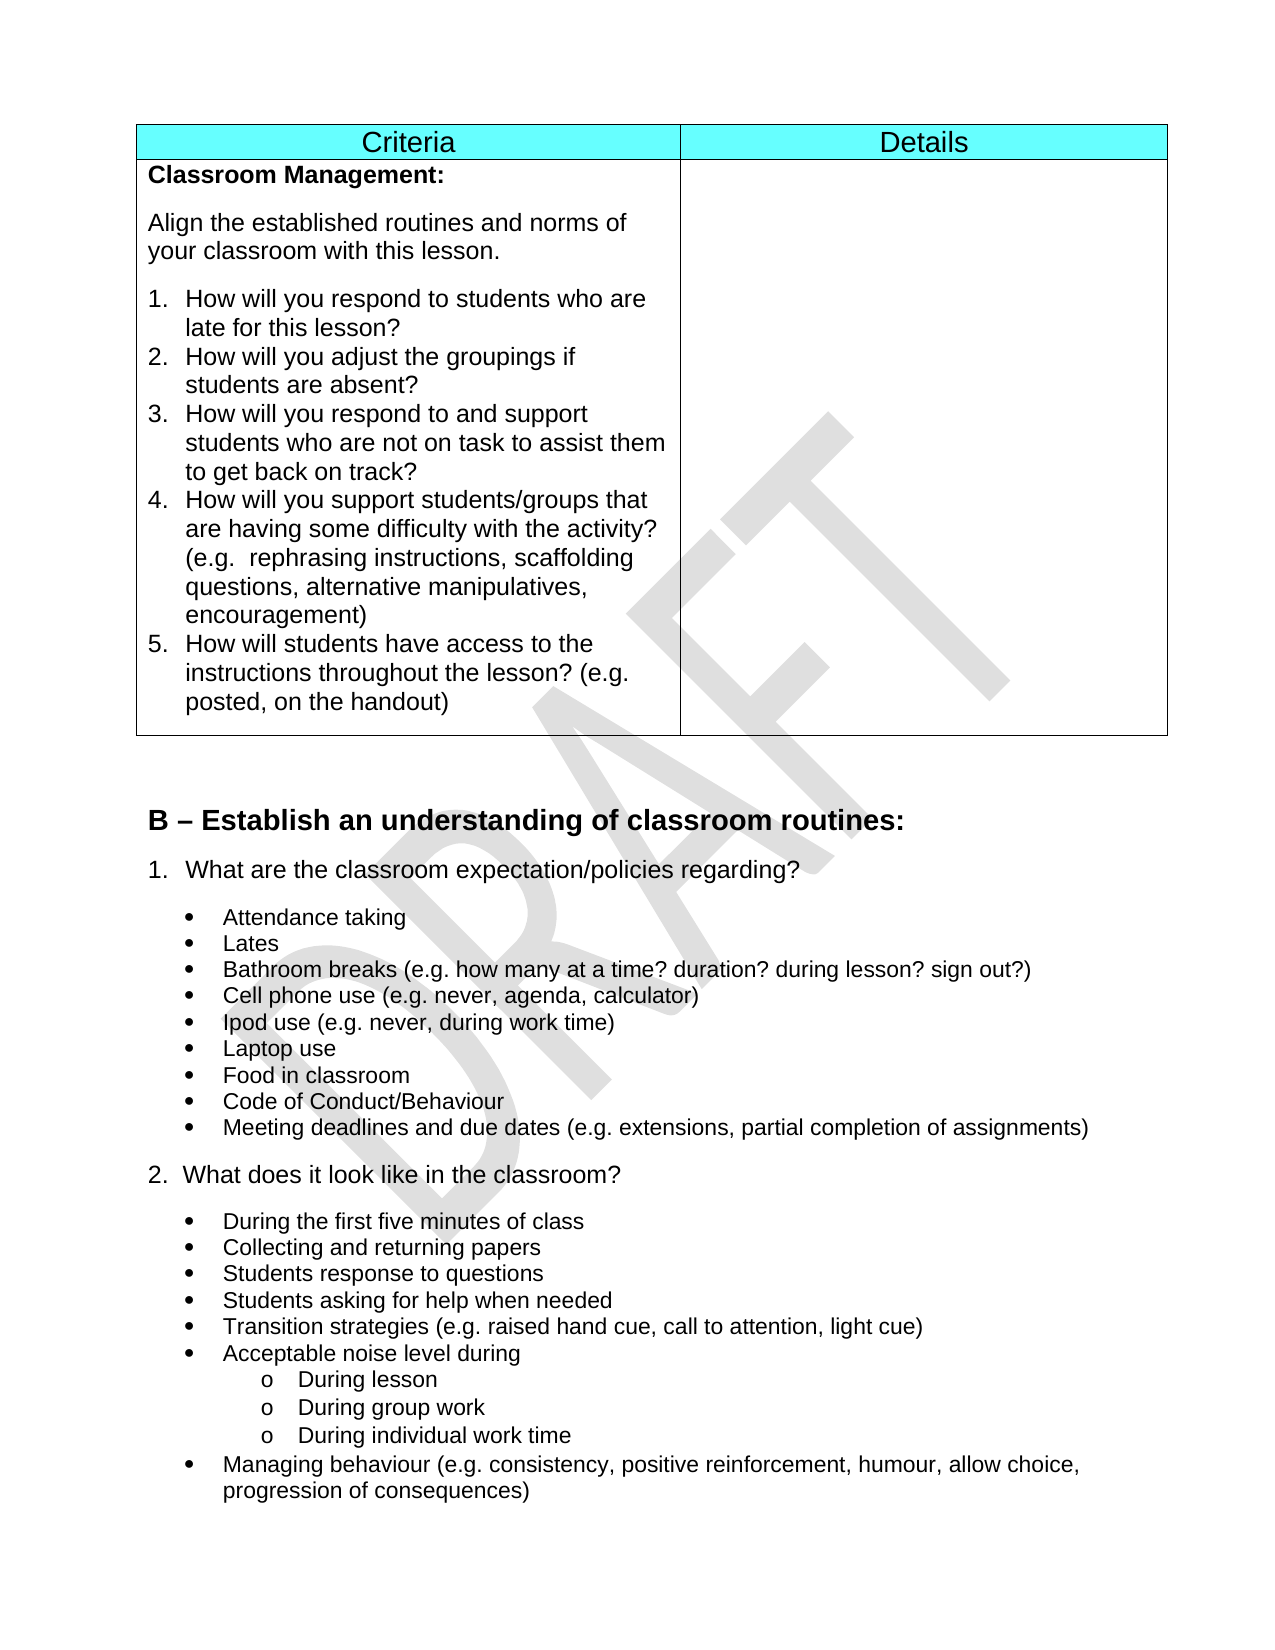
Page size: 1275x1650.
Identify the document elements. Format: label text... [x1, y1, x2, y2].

list During the first five minutes of class [185, 1208, 1127, 1234]
list What are the classroom expectation/policies regarding? [148, 856, 1127, 884]
list Transition strategies (e.g. raised hand cue, call to attention, light cue) [185, 1313, 1127, 1339]
list Food in classroom [185, 1062, 1127, 1088]
text B – Establish an understanding of classroom routines: [148, 803, 1127, 836]
table_cell Details [681, 125, 1167, 159]
list Students asking for help when needed [185, 1287, 1127, 1313]
text 2. What does it look like in the classroom? [148, 1160, 1127, 1188]
table_cell Criteria [137, 125, 680, 159]
list Cell phone use (e.g. never, agenda, calculator) [185, 982, 1127, 1009]
list During individual work time [260, 1422, 1127, 1451]
table_cell Classroom Management: Align the established routines and norms of your classroom with this lesson. How will you respond to students who are late for this lesson? How will you adjust the groupings if students are absent? How will you respond to and support students who are not on task to assist them to get back on track? How will you support students/groups that are having some difficulty with the activity? (e.g. rephrasing instructions, scaffolding questions, alternative manipulatives, encouragement) How will students have access to the instructions throughout the lesson? (e.g. posted, on the handout) [137, 160, 680, 735]
list Students response to questions [185, 1260, 1127, 1287]
list Acceptable noise level during [185, 1339, 1127, 1366]
list Bathroom breaks (e.g. how many at a time? duration? during lesson? sign out?) [185, 956, 1127, 982]
table_cell [681, 160, 1167, 735]
list Attendance taking [185, 903, 1127, 930]
list During group work [260, 1394, 1127, 1422]
list Managing behaviour (e.g. consistency, positive reinforcement, humour, allow choice, progression of consequences) [185, 1451, 1127, 1503]
list Meeting deadlines and due dates (e.g. extensions, partial completion of assignments) [185, 1114, 1127, 1141]
list Collecting and returning papers [185, 1234, 1127, 1260]
list Ipod use (e.g. never, during work time) [185, 1009, 1127, 1035]
list During lesson [260, 1366, 1127, 1394]
list Laptop use [185, 1035, 1127, 1062]
list Code of Conduct/Behaviour [185, 1088, 1127, 1114]
list Lates [185, 930, 1127, 956]
